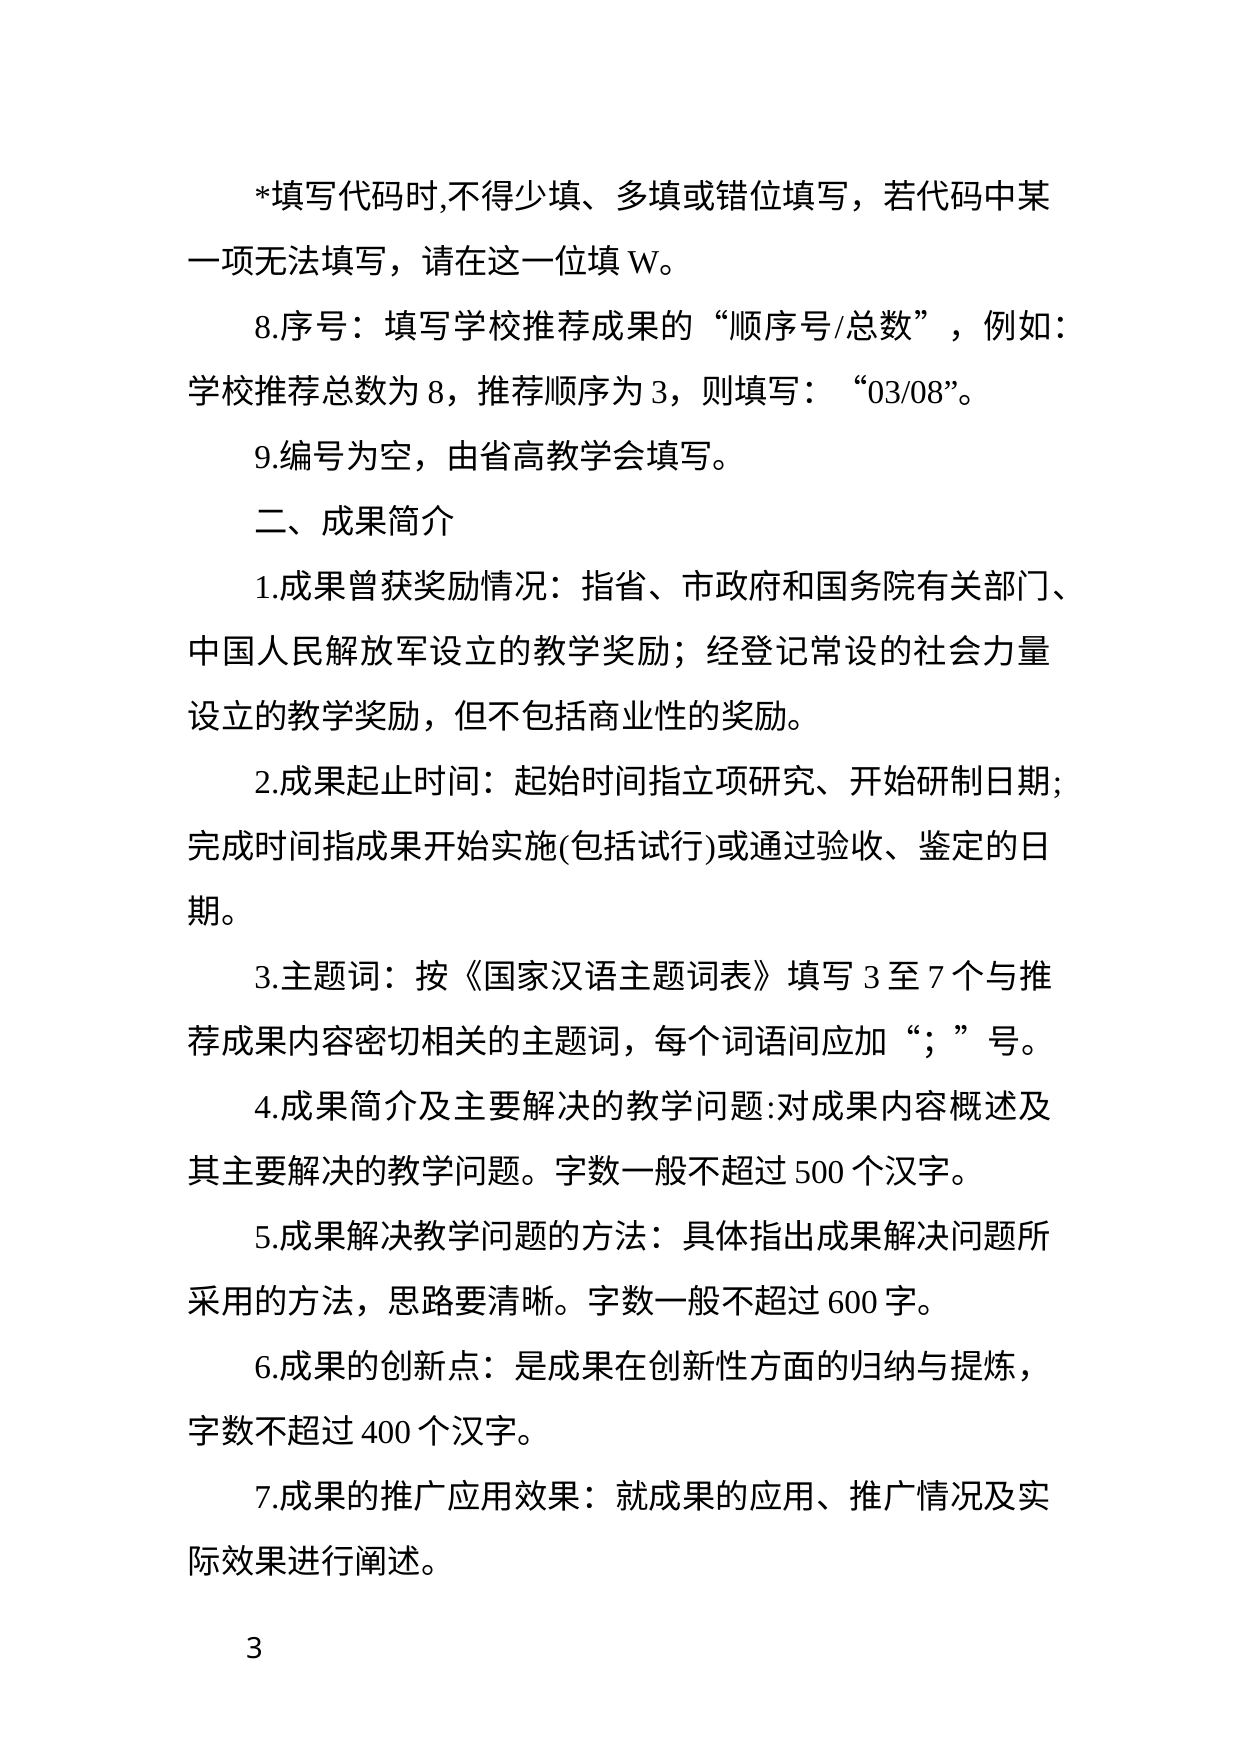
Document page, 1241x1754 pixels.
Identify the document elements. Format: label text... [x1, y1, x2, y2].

text 3.主题词：按《国家汉语主题词表》填写3至7个与推荐成果内容密切相关的主题词，每个词语间应加“；”号。 [187, 942, 1053, 1072]
text *填写代码时,不得少填、多填或错位填写，若代码中某一项无法填写，请在这一位填W。 [187, 162, 1053, 292]
text 2.成果起止时间：起始时间指立项研究、开始研制日期;完成时间指成果开始实施(包括试行)或通过验收、鉴定的日期。 [187, 747, 1053, 942]
text 4.成果简介及主要解决的教学问题:对成果内容概述及其主要解决的教学问题。字数一般不超过500个汉字。 [187, 1072, 1053, 1202]
text 6.成果的创新点：是成果在创新性方面的归纳与提炼，字数不超过400个汉字。 [187, 1332, 1053, 1462]
text 5.成果解决教学问题的方法：具体指出成果解决问题所采用的方法，思路要清晰。字数一般不超过600字。 [187, 1202, 1053, 1332]
text 二、成果简介 [187, 487, 1053, 552]
text 9.编号为空，由省高教学会填写。 [187, 422, 1053, 487]
text 7.成果的推广应用效果：就成果的应用、推广情况及实际效果进行阐述。 [187, 1462, 1053, 1592]
text 1.成果曾获奖励情况：指省、市政府和国务院有关部门、中国人民解放军设立的教学奖励；经登记常设的社会力量设立的教学奖励，但不包括商业性的奖励。 [187, 552, 1053, 747]
text 8.序号：填写学校推荐成果的“顺序号/总数”，例如：学校推荐总数为8，推荐顺序为3，则填写：“03/。 [187, 292, 1053, 422]
